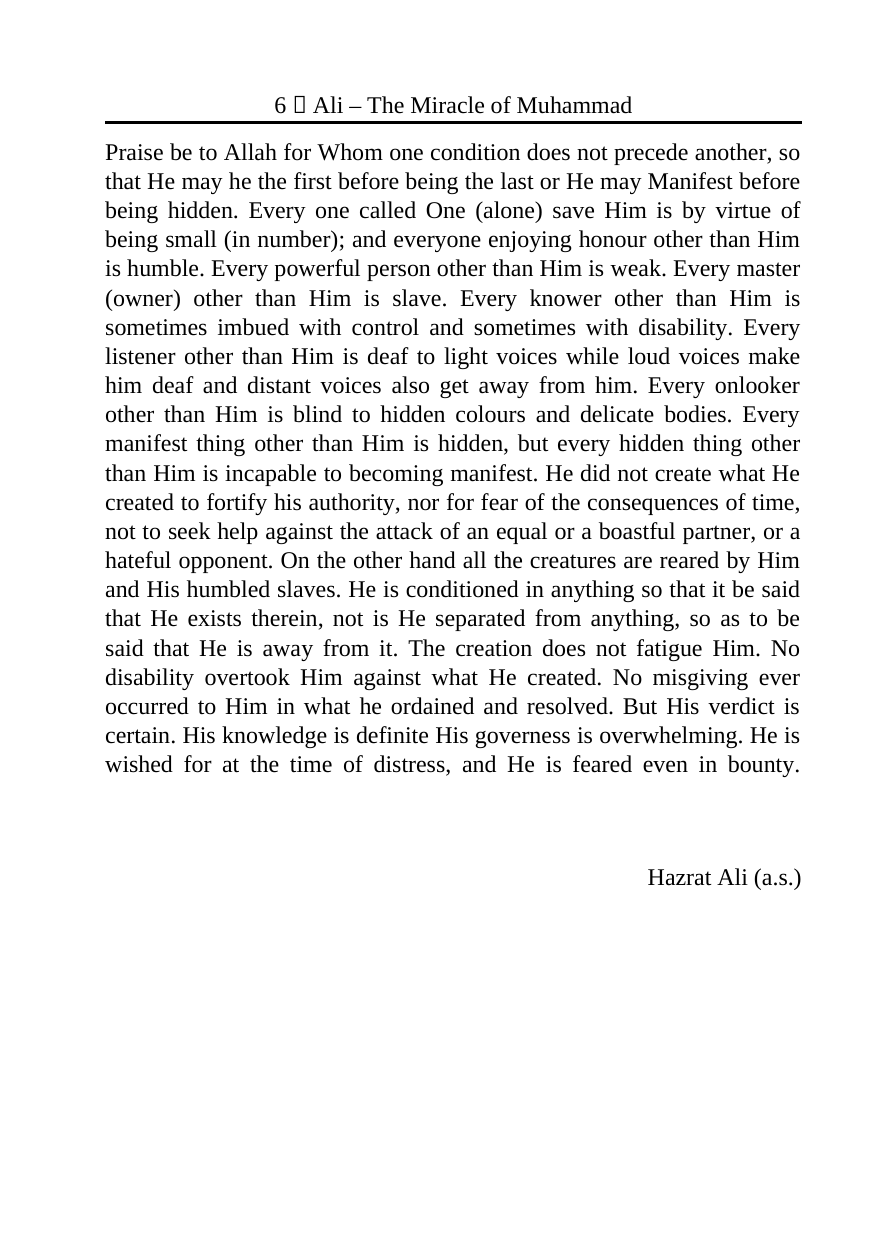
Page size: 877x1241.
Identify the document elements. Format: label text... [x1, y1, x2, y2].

text Praise be to Allah for Whom one condition does not precede another, so that He may he the first before being the last or He may Manifest before being hidden. Every one called One (alone) save Him is by virtue of being small (in number); and everyone enjoying honour other than Him is humble. Every powerful person other than Him is weak. Every master (owner) other than Him is slave. Every knower other than Him is sometimes imbued with control and sometimes with disability. Every listener other than Him is deaf to light voices while loud voices make him deaf and distant voices also get away from him. Every onlooker other than Him is blind to hidden colours and delicate bodies. Every manifest thing other than Him is hidden, but every hidden thing other than Him is incapable to becoming manifest. He did not create what He created to fortify his authority, nor for fear of the consequences of time, not to seek help against the attack of an equal or a boastful partner, or a hateful opponent. On the other hand all the creatures are reared by Him and His humbled slaves. He is conditioned in anything so that it be said that He exists therein, not is He separated from anything, so as to be said that He is away from it. The creation does not fatigue Him. No disability overtook Him against what He created. No misgiving ever occurred to Him in what he ordained and resolved. But His verdict is certain. His knowledge is definite His governess is overwhelming. He is wished for at the time of distress, and He is feared even in bounty. [105, 137, 802, 808]
text Hazrat Ali (a.s.) [105, 862, 802, 891]
